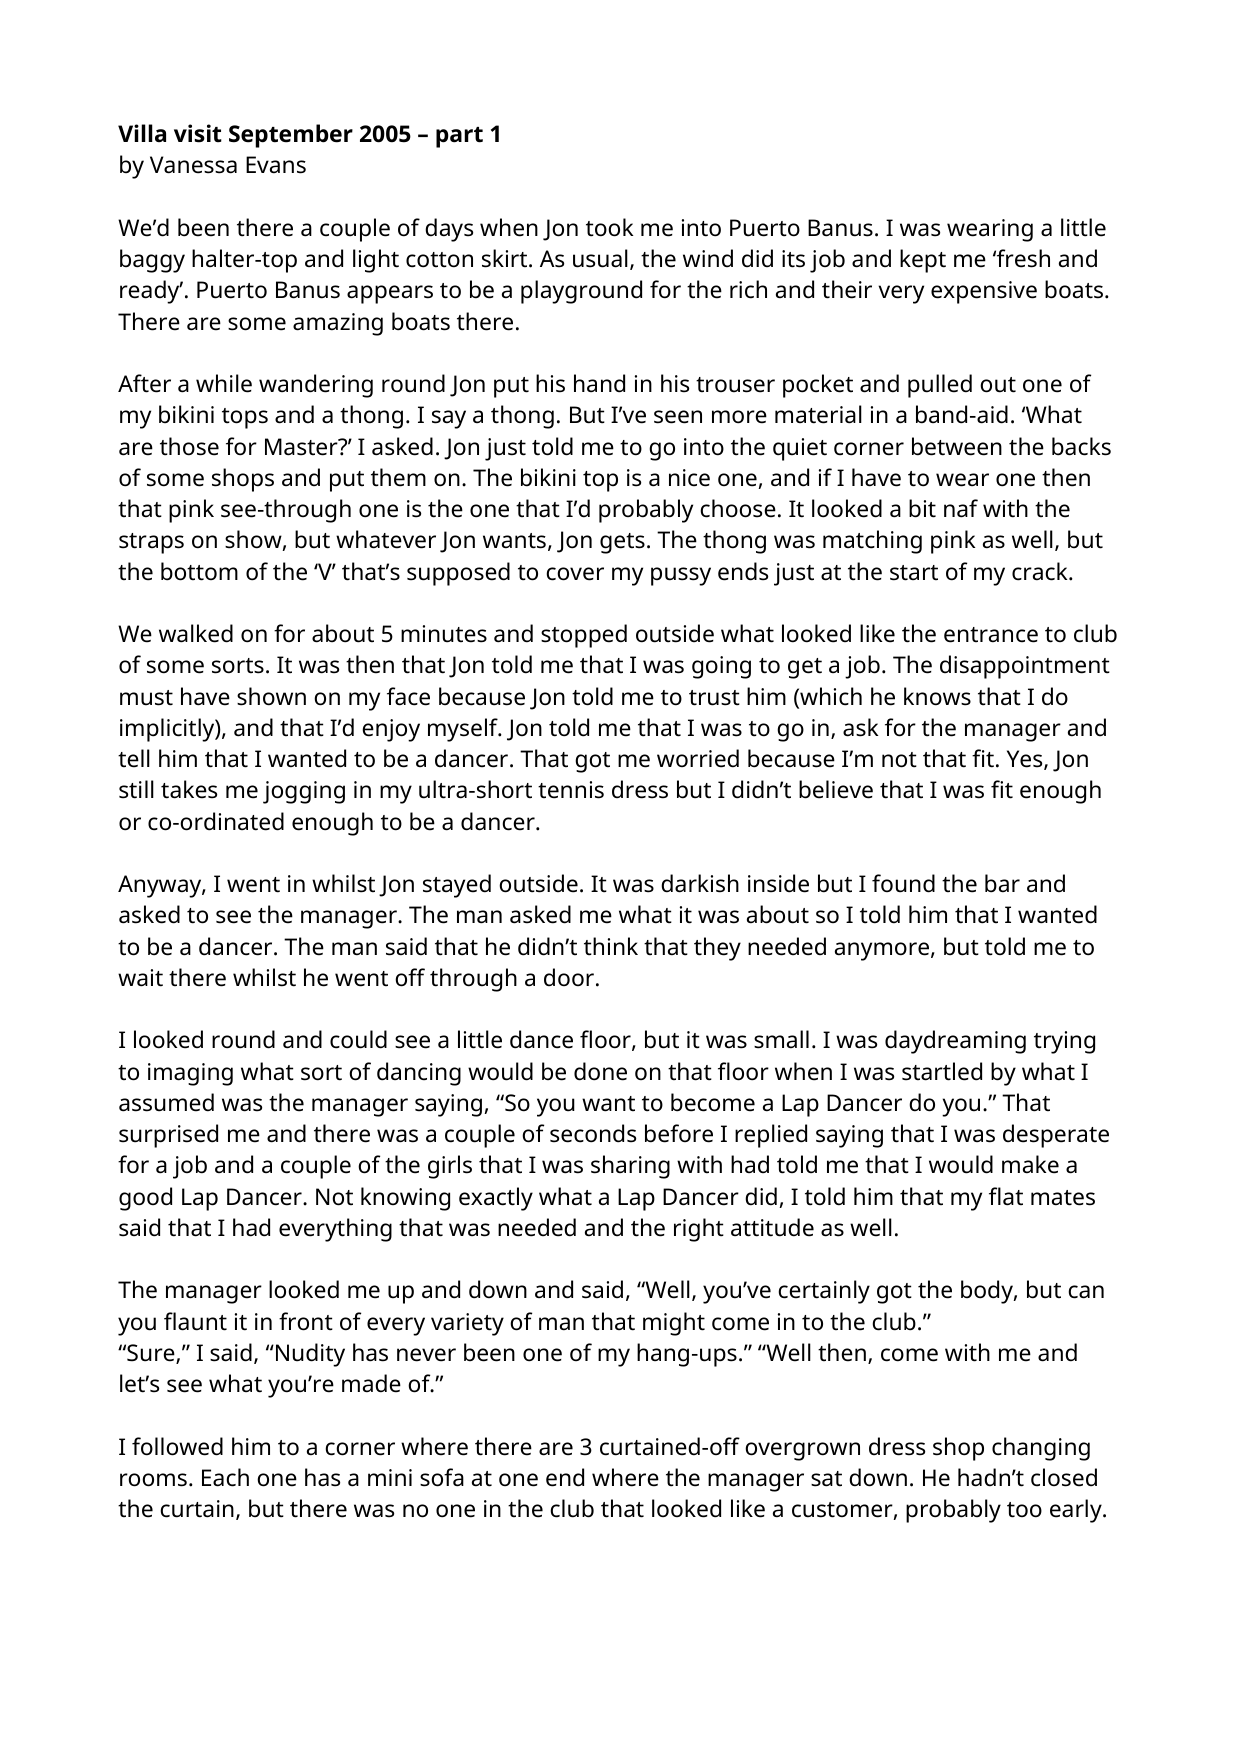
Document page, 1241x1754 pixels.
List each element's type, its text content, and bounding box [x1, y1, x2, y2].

text We walked on for about 5 minutes and stopped outside what looked like the entrance to club of some sorts. It was then that Jon told me that I was going to get a job. The disappointment must have shown on my face because Jon told me to trust him (which he knows that I do implicitly), and that I’d enjoy myself. Jon told me that I was to go in, ask for the manager and tell him that I wanted to be a dancer. That got me worried because I’m not that fit. Yes, Jon still takes me jogging in my ultra-short tennis dress but I didn’t believe that I was fit enough or co-ordinated enough to be a dancer. [118, 618, 1122, 837]
text I followed him to a corner where there are 3 curtained-off overgrown dress shop changing rooms. Each one has a mini sofa at one end where the manager sat down. He hadn’t closed the curtain, but there was no one in the club that looked like a customer, probably too early. [118, 1431, 1122, 1524]
text After a while wandering round Jon put his hand in his trouser pocket and pulled out one of my bikini tops and a thong. I say a thong. But I’ve seen more material in a band-aid. ‘What are those for Master?’ I asked. Jon just told me to go into the quiet corner between the backs of some shops and put them on. The bikini top is a nice one, and if I have to wear one then that pink see-through one is the one that I’d probably choose. It looked a bit naf with the straps on show, but whatever Jon wants, Jon gets. The thong was matching pink as well, but the bottom of the ‘V’ that’s supposed to cover my pussy ends just at the start of my crack. [118, 368, 1122, 587]
text “Sure,” I said, “Nudity has never been one of my hang-ups.” “Well then, come with me and let’s see what you’re made of.” [118, 1337, 1122, 1399]
subtitle Villa visit September 2005 – part 1 [118, 118, 1122, 149]
text Anyway, I went in whilst Jon stayed outside. It was darkish inside but I found the bar and asked to see the manager. The man asked me what it was about so I told him that I wanted to be a dancer. The man said that he didn’t think that they needed anymore, but told me to wait there whilst he went off through a door. [118, 868, 1122, 993]
text The manager looked me up and down and said, “Well, you’ve certainly got the body, but can you flaunt it in front of every variety of man that might come in to the club.” [118, 1274, 1122, 1337]
text by Vanessa Evans [118, 149, 1122, 181]
text I looked round and could see a little dance floor, but it was small. I was daydreaming trying to imaging what sort of dancing would be done on that floor when I was startled by what I assumed was the manager saying, “So you want to become a Lap Dancer do you.” That surprised me and there was a couple of seconds before I replied saying that I was desperate for a job and a couple of the girls that I was sharing with had told me that I would make a good Lap Dancer. Not knowing exactly what a Lap Dancer did, I told him that my flat mates said that I had everything that was needed and the right attitude as well. [118, 1024, 1122, 1243]
text We’d been there a couple of days when Jon took me into Puerto Banus. I was wearing a little baggy halter-top and light cotton skirt. As usual, the wind did its job and kept me ‘fresh and ready’. Puerto Banus appears to be a playground for the rich and their very expensive boats. There are some amazing boats there. [118, 212, 1122, 337]
